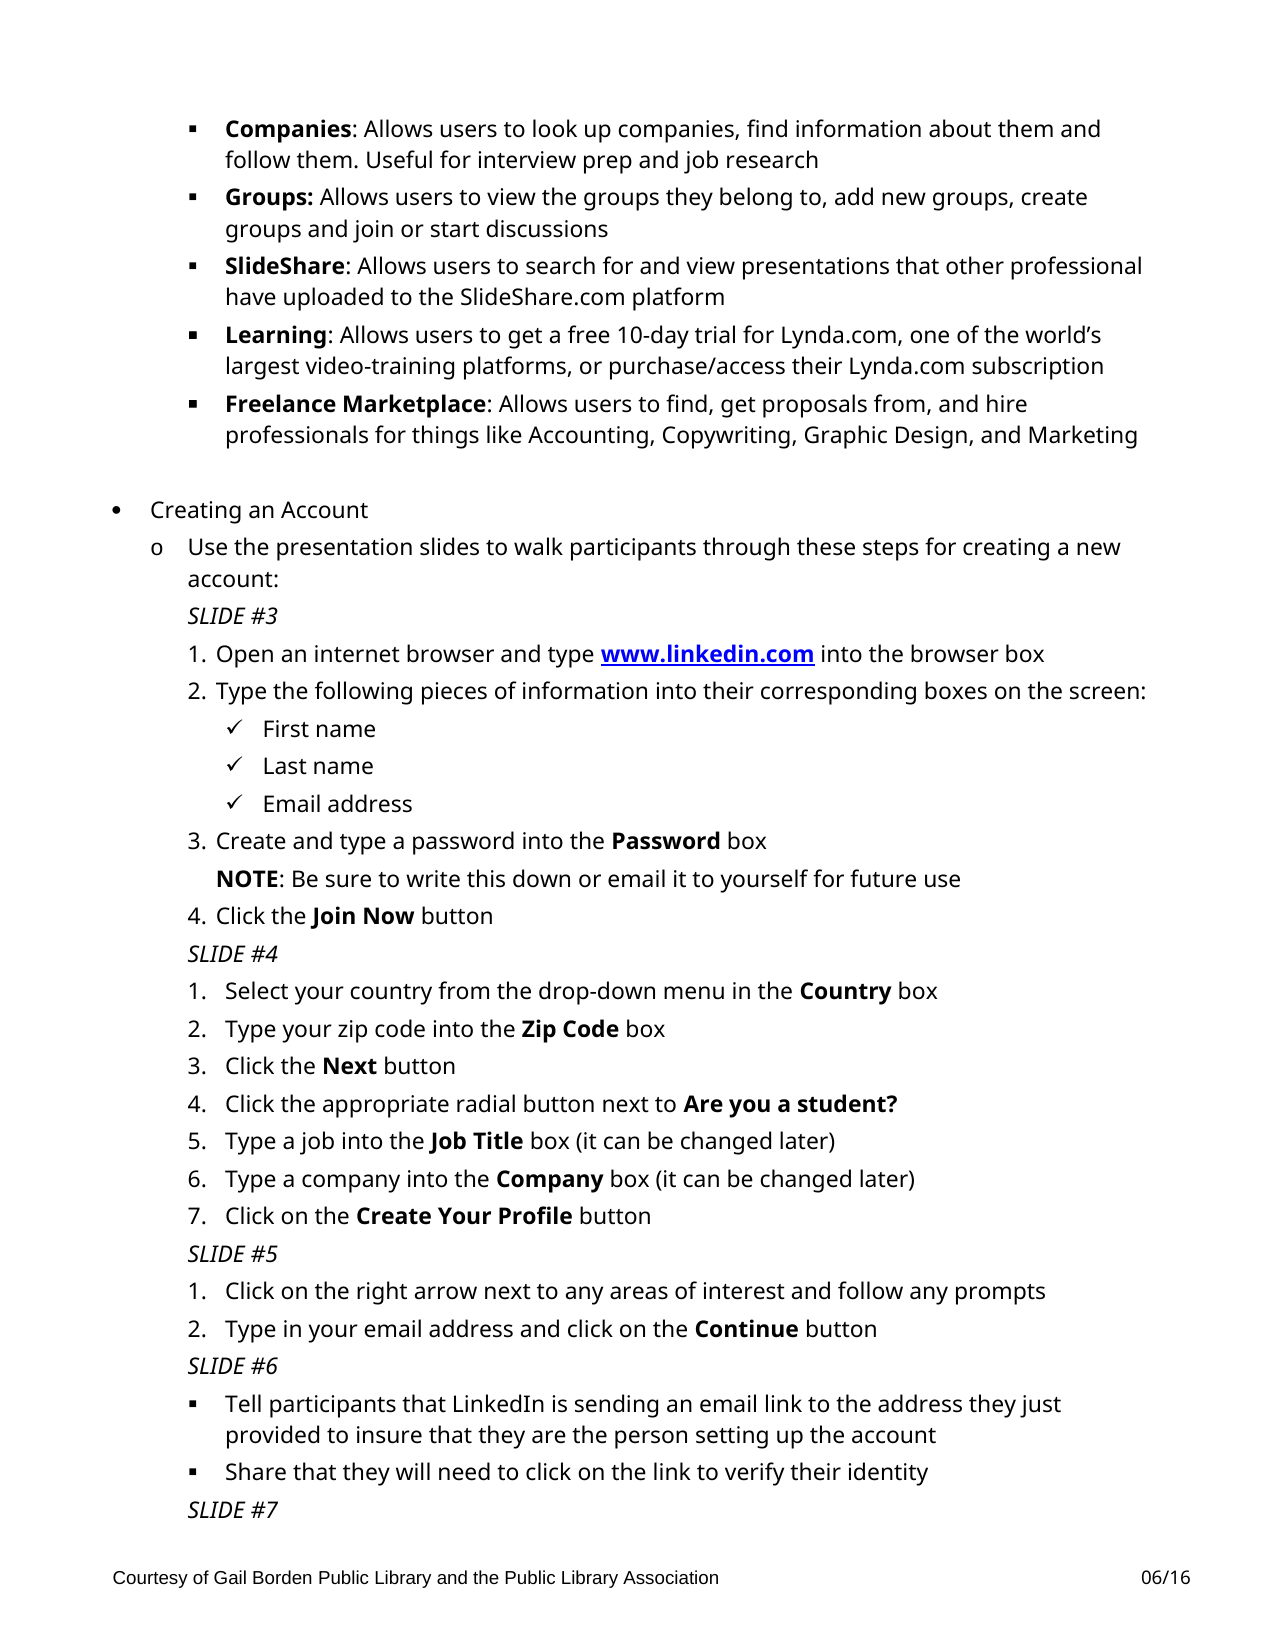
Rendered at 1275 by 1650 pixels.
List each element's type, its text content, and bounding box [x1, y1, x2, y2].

list Freelance Marketplace: Allows users to find, get proposals from, and hire professionals for things like Accounting, Copywriting, Graphic Design, and Marketing [187, 387, 1162, 450]
list Email address [225, 788, 1162, 819]
list Type a job into the Job Title box (it can be changed later) [187, 1125, 1162, 1156]
text SLIDE #6 [187, 1350, 1162, 1381]
list Open an internet browser and type www.linkedin.com into the browser box [187, 638, 1162, 669]
list Click the appropriate radial button next to Are you a student? [187, 1088, 1162, 1119]
list Type in your email address and click on the Continue button [187, 1313, 1162, 1344]
list Create and type a password into the Password box [187, 825, 1162, 856]
list Learning: Allows users to get a free 10-day trial for Lynda.com, one of the world’s largest video-training platforms, or purchase/access their Lynda.com subscription [187, 319, 1162, 381]
list Last name [225, 750, 1162, 781]
list First name [225, 713, 1162, 744]
list Click on the right arrow next to any areas of interest and follow any prompts [187, 1275, 1162, 1306]
text SLIDE #4 [187, 938, 1162, 969]
list Use the presentation slides to walk participants through these steps for creating a new account: [150, 531, 1162, 594]
list Click the Next button [187, 1050, 1162, 1081]
list Click the Join Now button [187, 900, 1162, 931]
list Type a company into the Company box (it can be changed later) [187, 1163, 1162, 1194]
list SlideShare: Allows users to search for and view presentations that other professional have uploaded to the SlideShare.com platform [187, 250, 1162, 312]
list Tell participants that LinkedIn is sending an email link to the address they just provided to insure that they are the person setting up the account [187, 1388, 1162, 1450]
text NOTE: Be sure to write this down or email it to yourself for future use [216, 863, 1162, 894]
text SLIDE #3 [150, 600, 1162, 631]
list Click on the Create Your Profile button [187, 1200, 1162, 1231]
list Type the following pieces of information into their corresponding boxes on the screen: [187, 675, 1162, 706]
list Creating an Account [112, 494, 1162, 525]
list Companies: Allows users to look up companies, find information about them and follow them. Useful for interview prep and job research [187, 112, 1162, 175]
list Share that they will need to click on the link to verify their identity [187, 1456, 1162, 1488]
text SLIDE #7 [187, 1494, 1162, 1525]
text SLIDE #5 [187, 1238, 1162, 1269]
list Type your zip code into the Zip Code box [187, 1013, 1162, 1044]
list Select your country from the drop-down menu in the Country box [187, 975, 1162, 1006]
list Groups: Allows users to view the groups they belong to, add new groups, create groups and join or start discussions [187, 181, 1162, 244]
